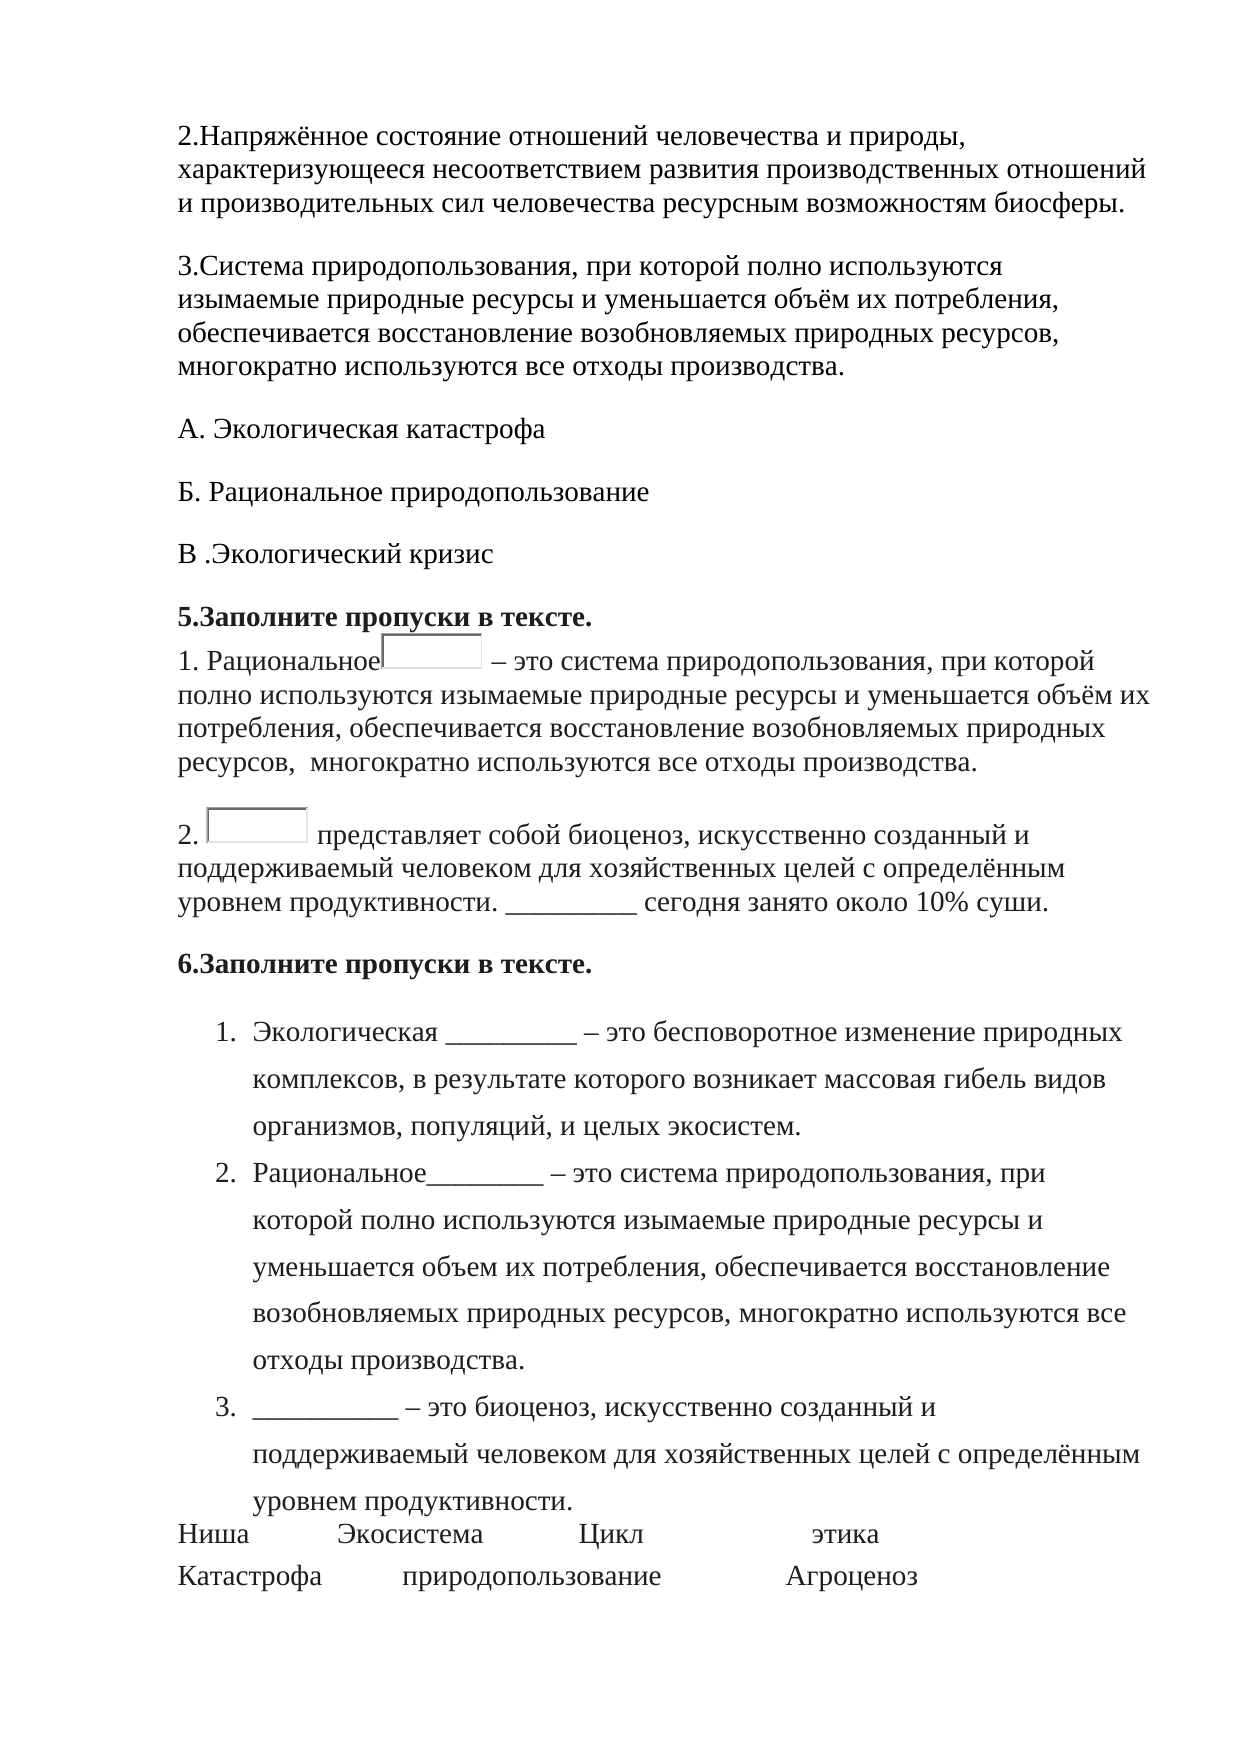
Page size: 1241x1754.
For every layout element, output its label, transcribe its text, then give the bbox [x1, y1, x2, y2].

text Ниша Экосистема Цикл этика [177, 1517, 1152, 1550]
text 3.Система природопользования, при которой полно используются изымаемые природные ресурсы и уменьшается объём их потребления, обеспечивается восстановление возобновляемых природных ресурсов, многократно используются все отходы производства. [177, 248, 1152, 382]
list __________ – это биоценоз, искусственно созданный и поддерживаемый человеком для хозяйственных целей с определённым уровнем продуктивности. [215, 1376, 1152, 1517]
text Б. Рациональное природопользование [177, 474, 1152, 507]
text 2. представляет собой биоценоз, искусственно созданный и поддерживаемый человеком для хозяйственных целей с определённым уровнем продуктивности. _________ сегодня занято около 10% суши. [177, 807, 1152, 917]
text 5.Заполните пропуски в тексте. [177, 599, 1152, 633]
text 6.Заполните пропуски в тексте. [177, 947, 1152, 980]
list Экологическая _________ – это бесповоротное изменение природных комплексов, в результате которого возникает массовая гибель видов организмов, популяций, и целых экосистем. [215, 1001, 1152, 1142]
text В .Экологический кризис [177, 537, 1152, 570]
text 2.Напряжённое состояние отношений человечества и природы, характеризующееся несоответствием развития производственных отношений и производительных сил человечества ресурсным возможностям биосферы. [177, 118, 1152, 219]
list Рациональное________ – это система природопользования, при которой полно используются изымаемые природные ресурсы и уменьшается объем их потребления, обеспечивается восстановление возобновляемых природных ресурсов, многократно используются все отходы производства. [215, 1142, 1152, 1376]
text А. Экологическая катастрофа [177, 411, 1152, 445]
text Катастрофа природопользование Агроценоз [177, 1558, 1152, 1592]
text 1. Рациональное – это система природопользования, при которой полно используются изымаемые природные ресурсы и уменьшается объём их потребления, обеспечивается восстановление возобновляемых природных ресурсов, многократно используются все отходы производства. [177, 633, 1152, 777]
